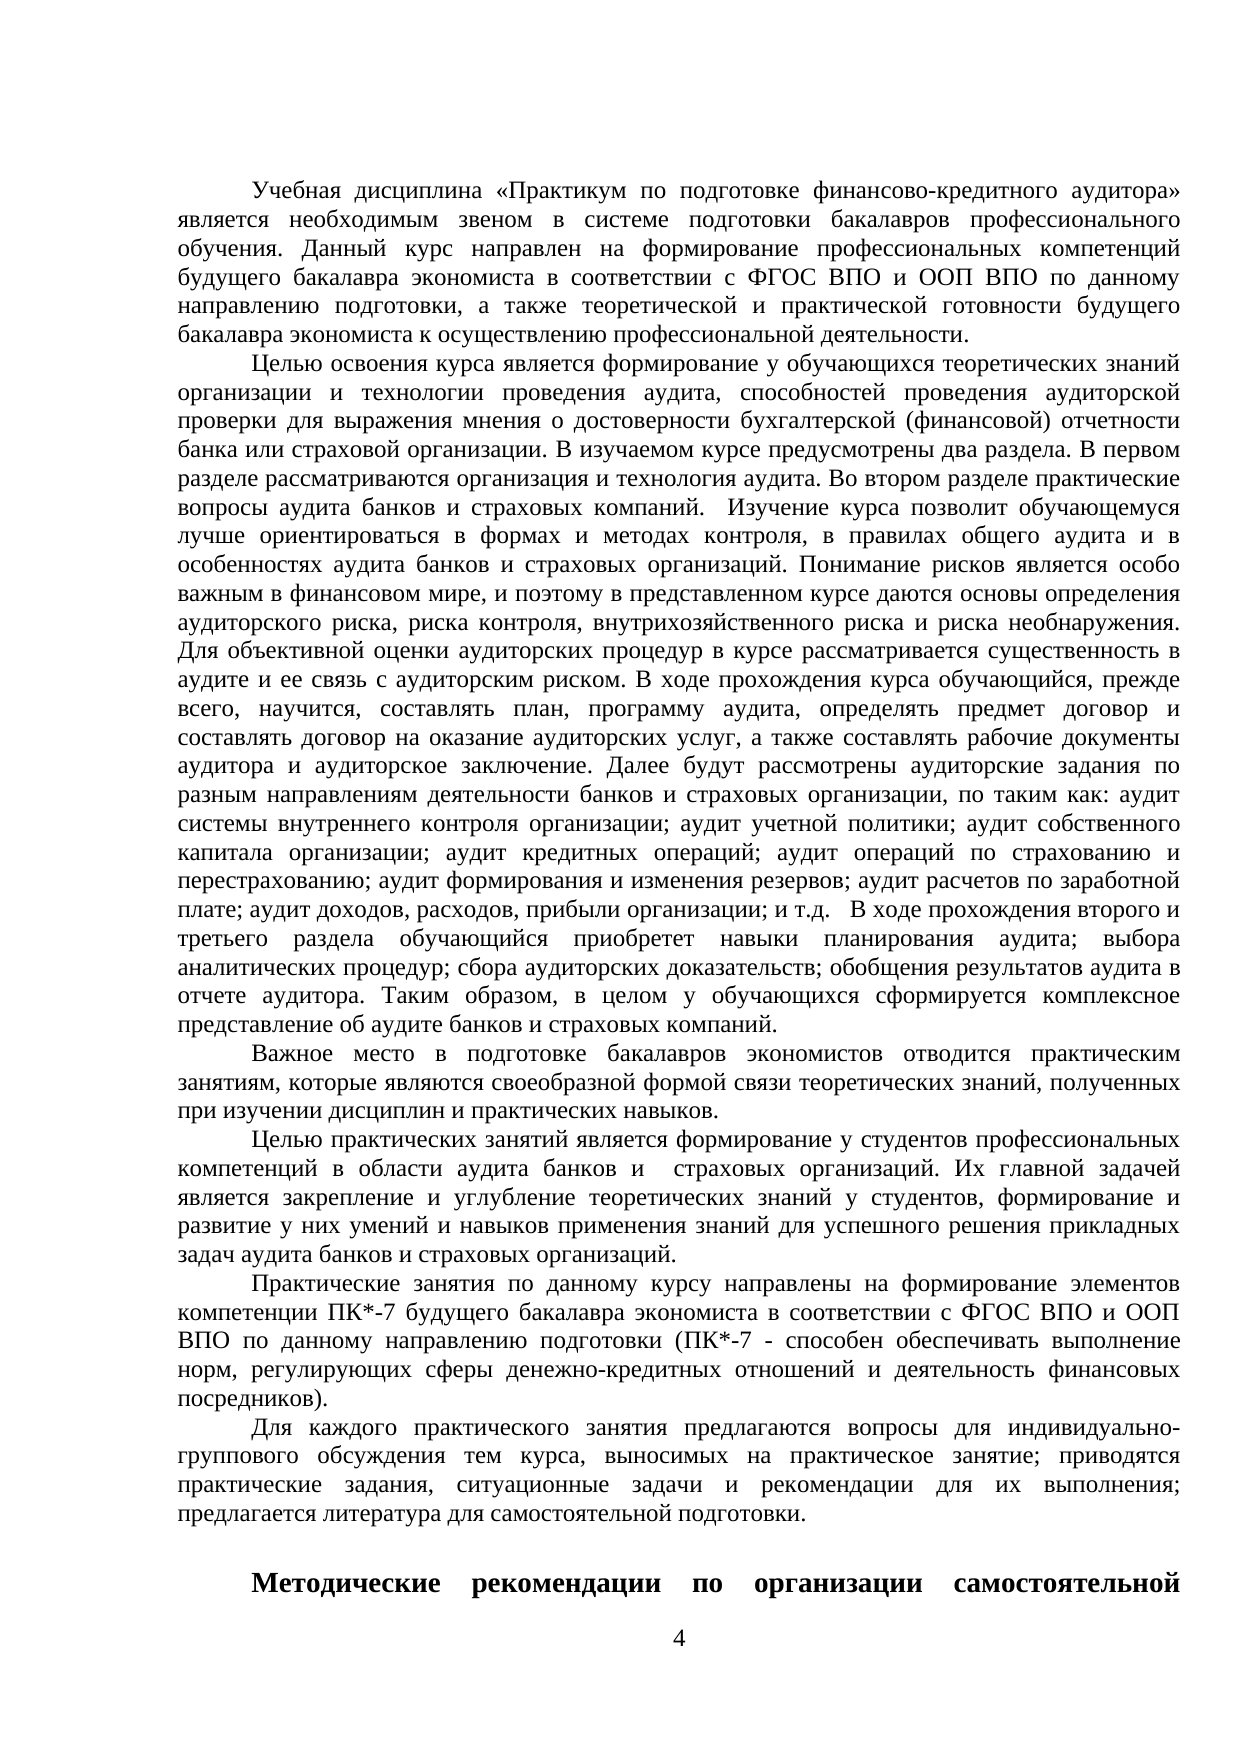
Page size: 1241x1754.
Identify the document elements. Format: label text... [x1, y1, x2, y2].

text Важное место в подготовке бакалавров экономистов отводится практическим занятиям, которые являются своеобразной формой связи теоретических знаний, полученных при изучении дисциплин и практических навыков. [177, 1038, 1181, 1124]
text Целью освоения курса является формирование у обучающихся теоретических знаний организации и технологии проведения аудита, способностей проведения аудиторской проверки для выражения мнения о достоверности бухгалтерской (финансовой) отчетности банка или страховой организации. В изучаемом курсе предусмотрены два раздела. В первом разделе рассматриваются организация и технология аудита. Во втором разделе практические вопросы аудита банков и страховых компаний. Изучение курса позволит обучающемуся лучше ориентироваться в формах и методах контроля, в правилах общего аудита и в особенностях аудита банков и страховых организаций. Понимание рисков является особо важным в финансовом мире, и поэтому в представленном курсе даются основы определения аудиторского риска, риска контроля, внутрихозяйственного риска и риска необнаружения. Для объективной оценки аудиторских процедур в курсе рассматривается существенность в аудите и ее связь с аудиторским риском. В ходе прохождения курса обучающийся, прежде всего, научится, составлять план, программу аудита, определять предмет договор и составлять договор на оказание аудиторских услуг, а также составлять рабочие документы аудитора и аудиторское заключение. Далее будут рассмотрены аудиторские задания по разным направлениям деятельности банков и страховых организации, по таким как: аудит системы внутреннего контроля организации; аудит учетной политики; аудит собственного капитала организации; аудит кредитных операций; аудит операций по страхованию и перестрахованию; аудит формирования и изменения резервов; аудит расчетов по заработной плате; аудит доходов, расходов, прибыли организации; и т.д. В ходе прохождения второго и третьего раздела обучающийся приобретет навыки планирования аудита; выбора аналитических процедур; сбора аудиторских доказательств; обобщения результатов аудита в отчете аудитора. Таким образом, в целом у обучающихся сформируется комплексное представление об аудите банков и страховых компаний. [177, 348, 1181, 1038]
text Учебная дисциплина «Практикум по подготовке финансово-кредитного аудитора» является необходимым звеном в системе подготовки бакалавров профессионального обучения. Данный курс направлен на формирование профессиональных компетенций будущего бакалавра экономиста в соответствии с ФГОС ВПО и ООП ВПО по данному направлению подготовки, а также теоретической и практической готовности будущего бакалавра экономиста к осуществлению профессиональной деятельности. [177, 176, 1181, 348]
text Целью практических занятий является формирование у студентов профессиональных компетенций в области аудита банков и страховых организаций. Их главной задачей является закрепление и углубление теоретических знаний у студентов, формирование и развитие у них умений и навыков применения знаний для успешного решения прикладных задач аудита банков и страховых организаций. [177, 1124, 1181, 1268]
text Для каждого практического занятия предлагаются вопросы для индивидуально-группового обсуждения тем курса, выносимых на практическое занятие; приводятся практические задания, ситуационные задачи и рекомендации для их выполнения; предлагается литература для самостоятельной подготовки. [177, 1412, 1181, 1527]
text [177, 1565, 1181, 1599]
text Практические занятия по данному курсу направлены на формирование элементов компетенции ПК*-7 будущего бакалавра экономиста в соответствии с ФГОС ВПО и ООП ВПО по данному направлению подготовки (ПК*-7 - способен обеспечивать выполнение норм, регулирующих сферы денежно-кредитных отношений и деятельность финансовых посредников). [177, 1268, 1181, 1412]
